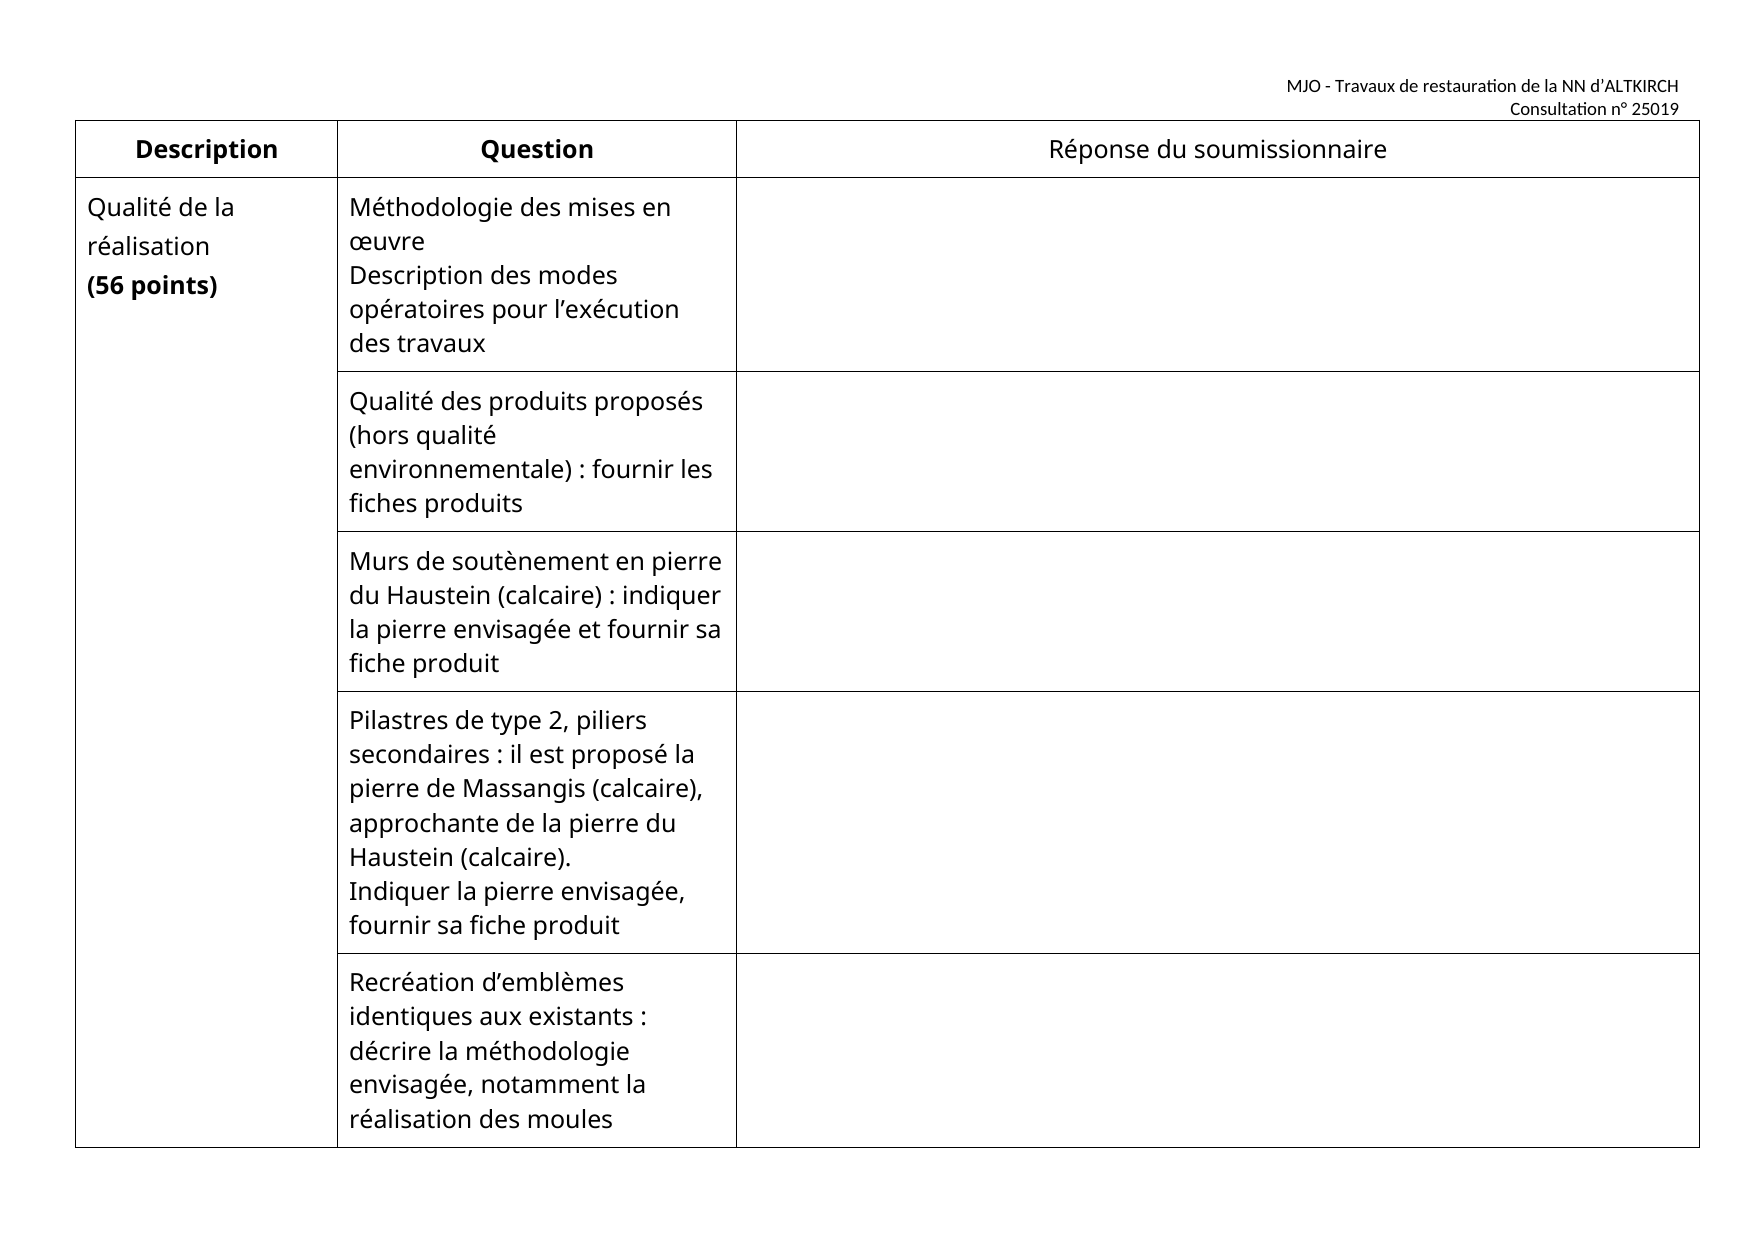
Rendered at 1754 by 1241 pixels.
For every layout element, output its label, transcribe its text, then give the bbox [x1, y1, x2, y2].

table_header Description [76, 121, 337, 177]
table_cell [737, 372, 1699, 531]
table_cell Méthodologie des mises en œuvre Description des modes opératoires pour l’exécution des travaux [338, 178, 736, 371]
table_header Réponse du soumissionnaire [737, 121, 1699, 177]
table_cell [737, 532, 1699, 691]
table_header Question [338, 121, 736, 177]
table_cell [737, 954, 1699, 1147]
table_cell [737, 692, 1699, 953]
table_cell Qualité de la réalisation (56 points) [76, 178, 337, 1147]
table_cell [737, 178, 1699, 371]
table_cell Pilastres de type 2, piliers secondaires : il est proposé la pierre de Massangis (calcaire), approchante de la pierre du Haustein (calcaire). Indiquer la pierre envisagée, fournir sa fiche produit [338, 692, 736, 953]
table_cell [338, 954, 736, 1147]
table_cell Murs de soutènement en pierre du Haustein (calcaire) : indiquer la pierre envisagée et fournir sa fiche produit [338, 532, 736, 691]
table_cell Qualité des produits proposés (hors qualité environnementale) : fournir les fiches produits [338, 372, 736, 531]
